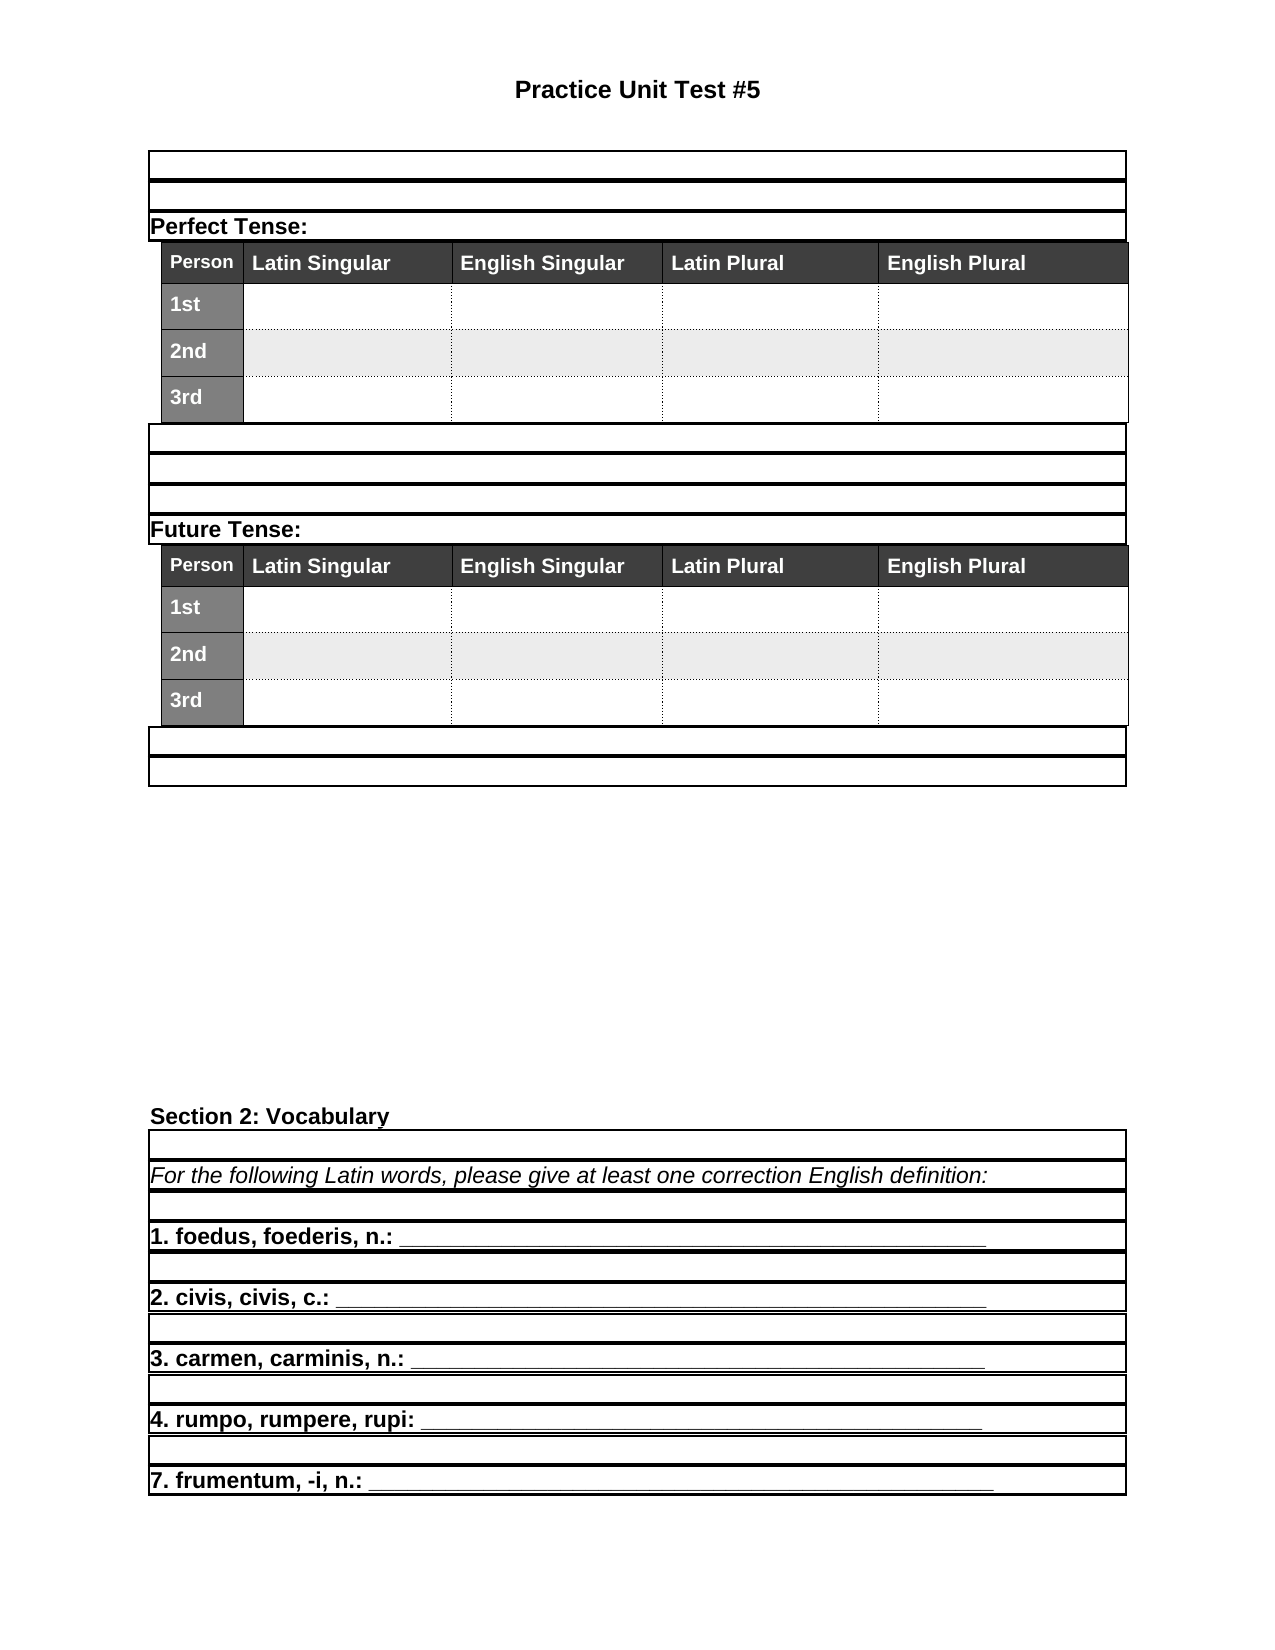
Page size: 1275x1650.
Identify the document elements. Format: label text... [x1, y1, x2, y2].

table_cell [452, 587, 663, 632]
table_cell [452, 284, 663, 329]
text 2. civis, civis, c.: ___________________________________________________ [150, 1284, 1125, 1310]
table_cell [879, 679, 1128, 725]
table_cell [879, 632, 1128, 679]
text Section 2: Vocabulary [150, 1103, 1125, 1129]
table_cell 3rd [162, 377, 243, 422]
table_header Person [162, 243, 243, 283]
table_cell [879, 587, 1128, 632]
table_cell [663, 329, 879, 376]
text 1. foedus, foederis, n.: ______________________________________________ [150, 1223, 1125, 1249]
table_cell [244, 679, 452, 725]
table_cell [663, 632, 879, 679]
text 4. rumpo, rumpere, rupi: ____________________________________________ [150, 1406, 1125, 1432]
table_cell [663, 679, 879, 725]
table_cell [244, 587, 452, 632]
table_cell [452, 376, 663, 422]
table_header Latin Plural [663, 546, 878, 586]
table_header Latin Plural [663, 243, 878, 283]
table_header English Plural [879, 243, 1128, 283]
table_header English Plural [879, 546, 1128, 586]
text 3. carmen, carminis, n.: _____________________________________________ [150, 1345, 1125, 1371]
table_cell [879, 284, 1128, 329]
table_cell 1st [162, 587, 243, 632]
table_cell 2nd [162, 633, 243, 679]
table_cell [879, 376, 1128, 422]
text For the following Latin words, please give at least one correction English definition: [150, 1162, 1125, 1188]
table_cell [663, 284, 879, 329]
table_cell 3rd [162, 680, 243, 725]
table_cell [244, 632, 452, 679]
text Perfect Tense: [150, 213, 1125, 239]
table_cell 2nd [162, 330, 243, 376]
text Future Tense: [150, 516, 1125, 543]
table_cell [452, 679, 663, 725]
table_header English Singular [453, 243, 662, 283]
table_cell [663, 376, 879, 422]
table_cell 1st [162, 284, 243, 329]
table_cell [244, 376, 452, 422]
table_header English Singular [453, 546, 662, 586]
table_cell [244, 284, 452, 329]
table_cell [663, 587, 879, 632]
table_header Latin Singular [244, 546, 452, 586]
table_cell [244, 329, 452, 376]
text 7. frumentum, -i, n.: _________________________________________________ [150, 1467, 1125, 1493]
table_cell [452, 329, 663, 376]
table_cell [879, 329, 1128, 376]
table_cell [452, 632, 663, 679]
table_header Person [162, 546, 243, 586]
table_header Latin Singular [244, 243, 452, 283]
